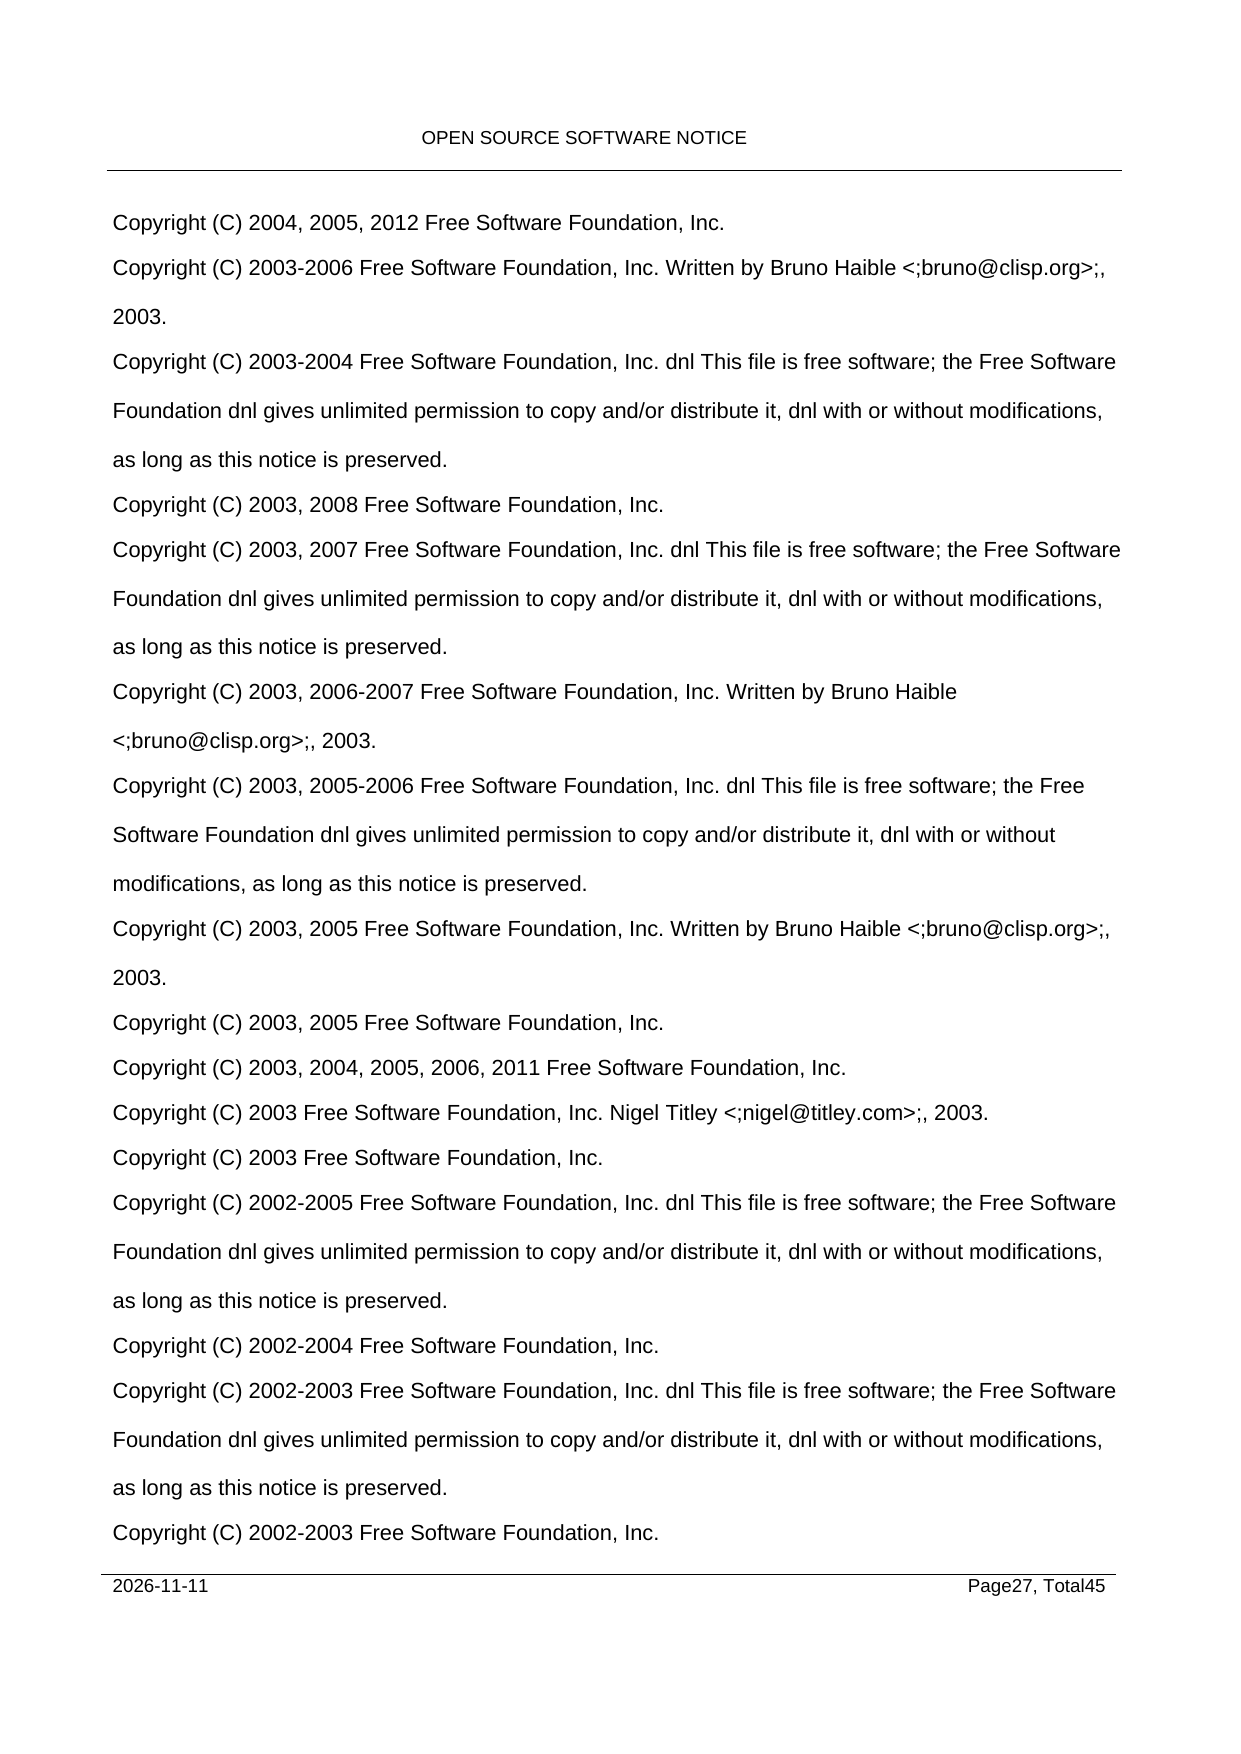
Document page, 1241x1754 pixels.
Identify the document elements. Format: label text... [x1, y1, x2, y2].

text Copyright (C) 2003, 2008 Free Software Foundation, Inc. [112, 488, 1128, 520]
text Copyright (C) 2002-2003 Free Software Foundation, Inc. [112, 1517, 1128, 1549]
text Copyright (C) 2004, 2005, 2012 Free Software Foundation, Inc. [112, 206, 1128, 239]
text Copyright (C) 2002-2003 Free Software Foundation, Inc. dnl This file is free software; the Free Software Foundation dnl gives unlimited permission to copy and/or distribute it, dnl with or without modifications, as long as this notice is preserved. [112, 1374, 1128, 1504]
text Copyright (C) 2003, 2004, 2005, 2006, 2011 Free Software Foundation, Inc. [112, 1051, 1128, 1083]
text Copyright (C) 2003-2006 Free Software Foundation, Inc. Written by Bruno Haible <;bruno@clisp.org>;, 2003. [112, 251, 1128, 333]
text Copyright (C) 2003-2004 Free Software Foundation, Inc. dnl This file is free software; the Free Software Foundation dnl gives unlimited permission to copy and/or distribute it, dnl with or without modifications, as long as this notice is preserved. [112, 345, 1128, 475]
text Copyright (C) 2003, 2006-2007 Free Software Foundation, Inc. Written by Bruno Haible <;bruno@clisp.org>;, 2003. [112, 676, 1128, 757]
text Copyright (C) 2003 Free Software Foundation, Inc. [112, 1141, 1128, 1174]
text Copyright (C) 2003, 2005-2006 Free Software Foundation, Inc. dnl This file is free software; the Free Software Foundation dnl gives unlimited permission to copy and/or distribute it, dnl with or without modifications, as long as this notice is preserved. [112, 769, 1128, 899]
text Copyright (C) 2002-2004 Free Software Foundation, Inc. [112, 1329, 1128, 1361]
text Copyright (C) 2003, 2005 Free Software Foundation, Inc. Written by Bruno Haible <;bruno@clisp.org>;, 2003. [112, 912, 1128, 993]
text Copyright (C) 2002-2005 Free Software Foundation, Inc. dnl This file is free software; the Free Software Foundation dnl gives unlimited permission to copy and/or distribute it, dnl with or without modifications, as long as this notice is preserved. [112, 1186, 1128, 1316]
text Copyright (C) 2003 Free Software Foundation, Inc. Nigel Titley <;nigel@titley.com>;, 2003. [112, 1096, 1128, 1129]
text Copyright (C) 2003, 2007 Free Software Foundation, Inc. dnl This file is free software; the Free Software Foundation dnl gives unlimited permission to copy and/or distribute it, dnl with or without modifications, as long as this notice is preserved. [112, 533, 1128, 663]
text Copyright (C) 2003, 2005 Free Software Foundation, Inc. [112, 1006, 1128, 1038]
